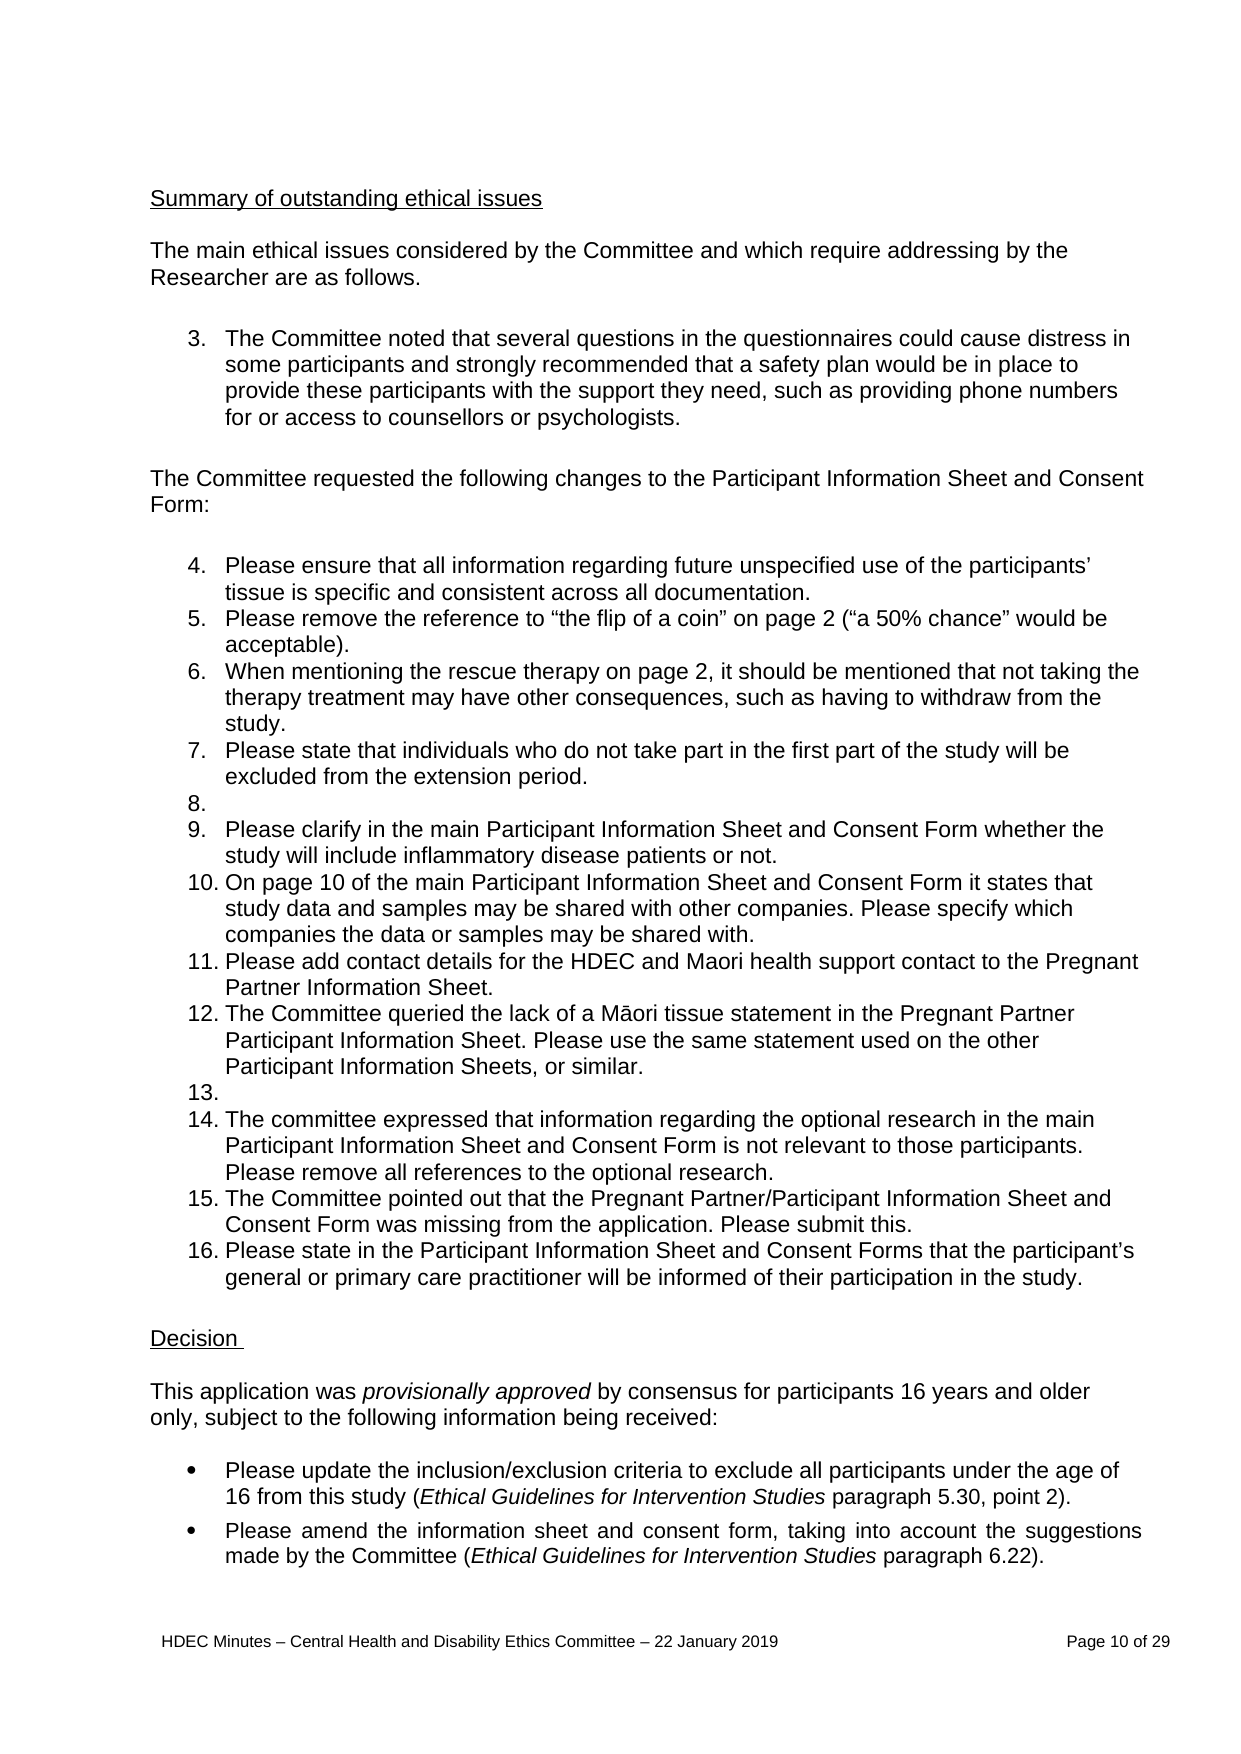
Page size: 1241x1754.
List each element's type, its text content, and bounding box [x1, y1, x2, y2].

list The Committee queried the lack of a Māori tissue statement in the Pregnant Partner Participant Information Sheet. Please use the same statement used on the other Participant Information Sheets, or similar. [187, 1000, 1144, 1079]
text This application was provisionally approved by consensus for participants 16 years and older only, subject to the following information being received: [150, 1378, 1144, 1430]
list When mentioning the rescue therapy on page 2, it should be mentioned that not taking the therapy treatment may have other consequences, such as having to withdraw from the study. [187, 658, 1144, 737]
list Please clarify in the main Participant Information Sheet and Consent Form whether the study will include inflammatory disease patients or not. [187, 816, 1144, 868]
list The Committee noted that several questions in the questionnaires could cause distress in some participants and strongly recommended that a safety plan would be in place to provide these participants with the support they need, such as providing phone numbers for or access to counsellors or psychologists. [187, 325, 1144, 430]
list On page 10 of the main Participant Information Sheet and Consent Form it states that study data and samples may be shared with other companies. Please specify which companies the data or samples may be shared with. [187, 868, 1144, 948]
list Please state in the Participant Information Sheet and Consent Forms that the participant’s general or primary care practitioner will be informed of their participation in the study. [187, 1237, 1144, 1290]
text Summary of outstanding ethical issues [150, 185, 1144, 211]
list Please state that individuals who do not take part in the first part of the study will be excluded from the extension period. [187, 737, 1144, 789]
list Please ensure that all information regarding future unspecified use of the participants’ tissue is specific and consistent across all documentation. [187, 552, 1144, 605]
list Please update the inclusion/exclusion criteria to exclude all participants under the age of 16 from this study (Ethical Guidelines for Intervention Studies paragraph 5.30, point 2). [187, 1457, 1144, 1509]
text The main ethical issues considered by the Committee and which require addressing by the Researcher are as follows. [150, 237, 1144, 290]
text Decision [150, 1325, 1144, 1351]
list The committee expressed that information regarding the optional research in the main Participant Information Sheet and Consent Form is not relevant to those participants. Please remove all references to the optional research. [187, 1106, 1144, 1185]
list The Committee pointed out that the Pregnant Partner/Participant Information Sheet and Consent Form was missing from the application. Please submit this. [187, 1185, 1144, 1237]
list Please remove the reference to “the flip of a coin” on page 2 (“a 50% chance” would be acceptable). [187, 605, 1144, 658]
list Please add contact details for the HDEC and Maori health support contact to the Pregnant Partner Information Sheet. [187, 948, 1144, 1000]
list Please amend the information sheet and consent form, taking into account the suggestions made by the Committee (Ethical Guidelines for Intervention Studies paragraph 6.22). [187, 1518, 1144, 1568]
text The Committee requested the following changes to the Participant Information Sheet and Consent Form: [150, 465, 1144, 518]
